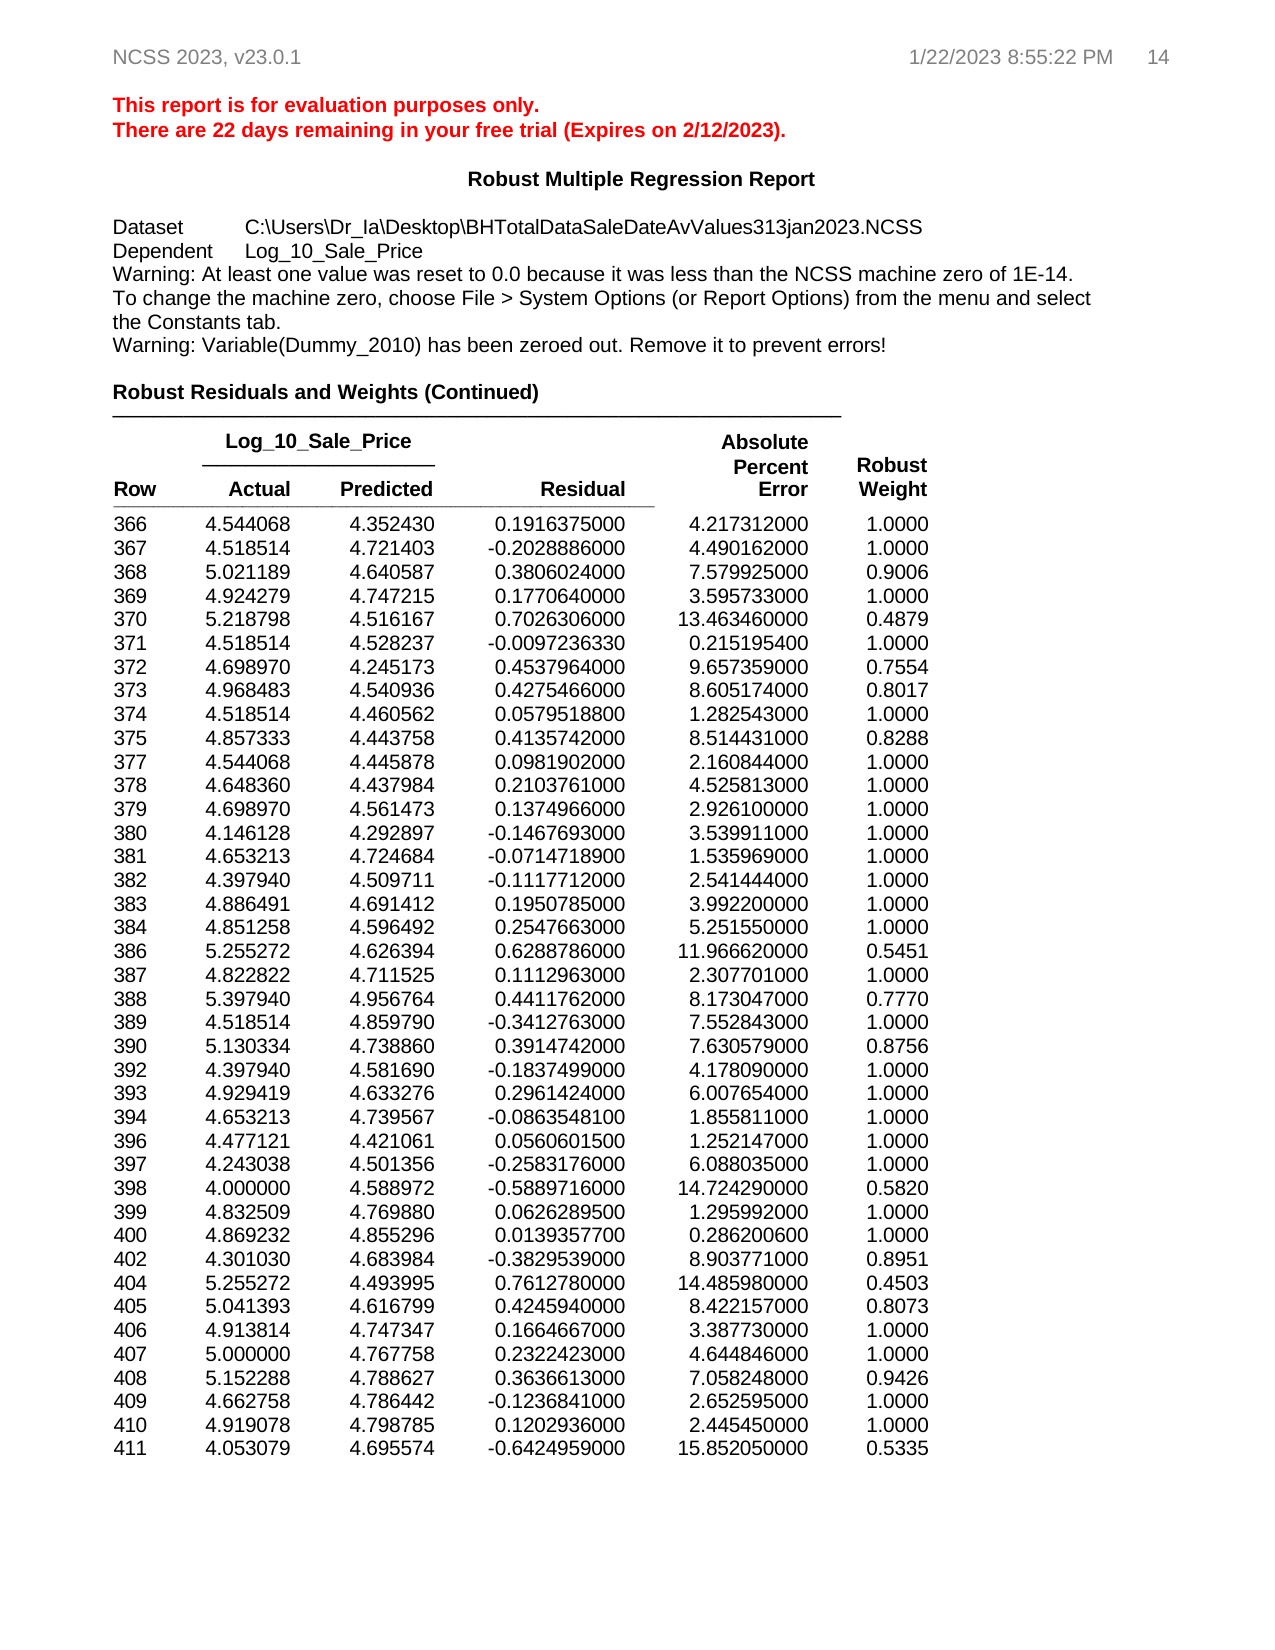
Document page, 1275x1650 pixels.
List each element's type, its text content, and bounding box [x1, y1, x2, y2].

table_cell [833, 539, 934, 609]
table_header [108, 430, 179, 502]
text ──────────────────────────────────────────────────────────────────────── [112, 404, 1181, 428]
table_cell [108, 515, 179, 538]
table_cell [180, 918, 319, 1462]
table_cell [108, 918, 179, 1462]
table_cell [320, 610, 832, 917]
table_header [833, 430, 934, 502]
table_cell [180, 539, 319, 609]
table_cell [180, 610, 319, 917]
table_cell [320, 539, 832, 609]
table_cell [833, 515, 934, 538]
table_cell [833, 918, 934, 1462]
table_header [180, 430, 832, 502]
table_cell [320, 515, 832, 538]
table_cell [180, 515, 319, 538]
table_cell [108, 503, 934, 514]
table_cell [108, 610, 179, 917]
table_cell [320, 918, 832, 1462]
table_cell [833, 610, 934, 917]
text Robust Residuals and Weights (Continued) [112, 381, 1181, 404]
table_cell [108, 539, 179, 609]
